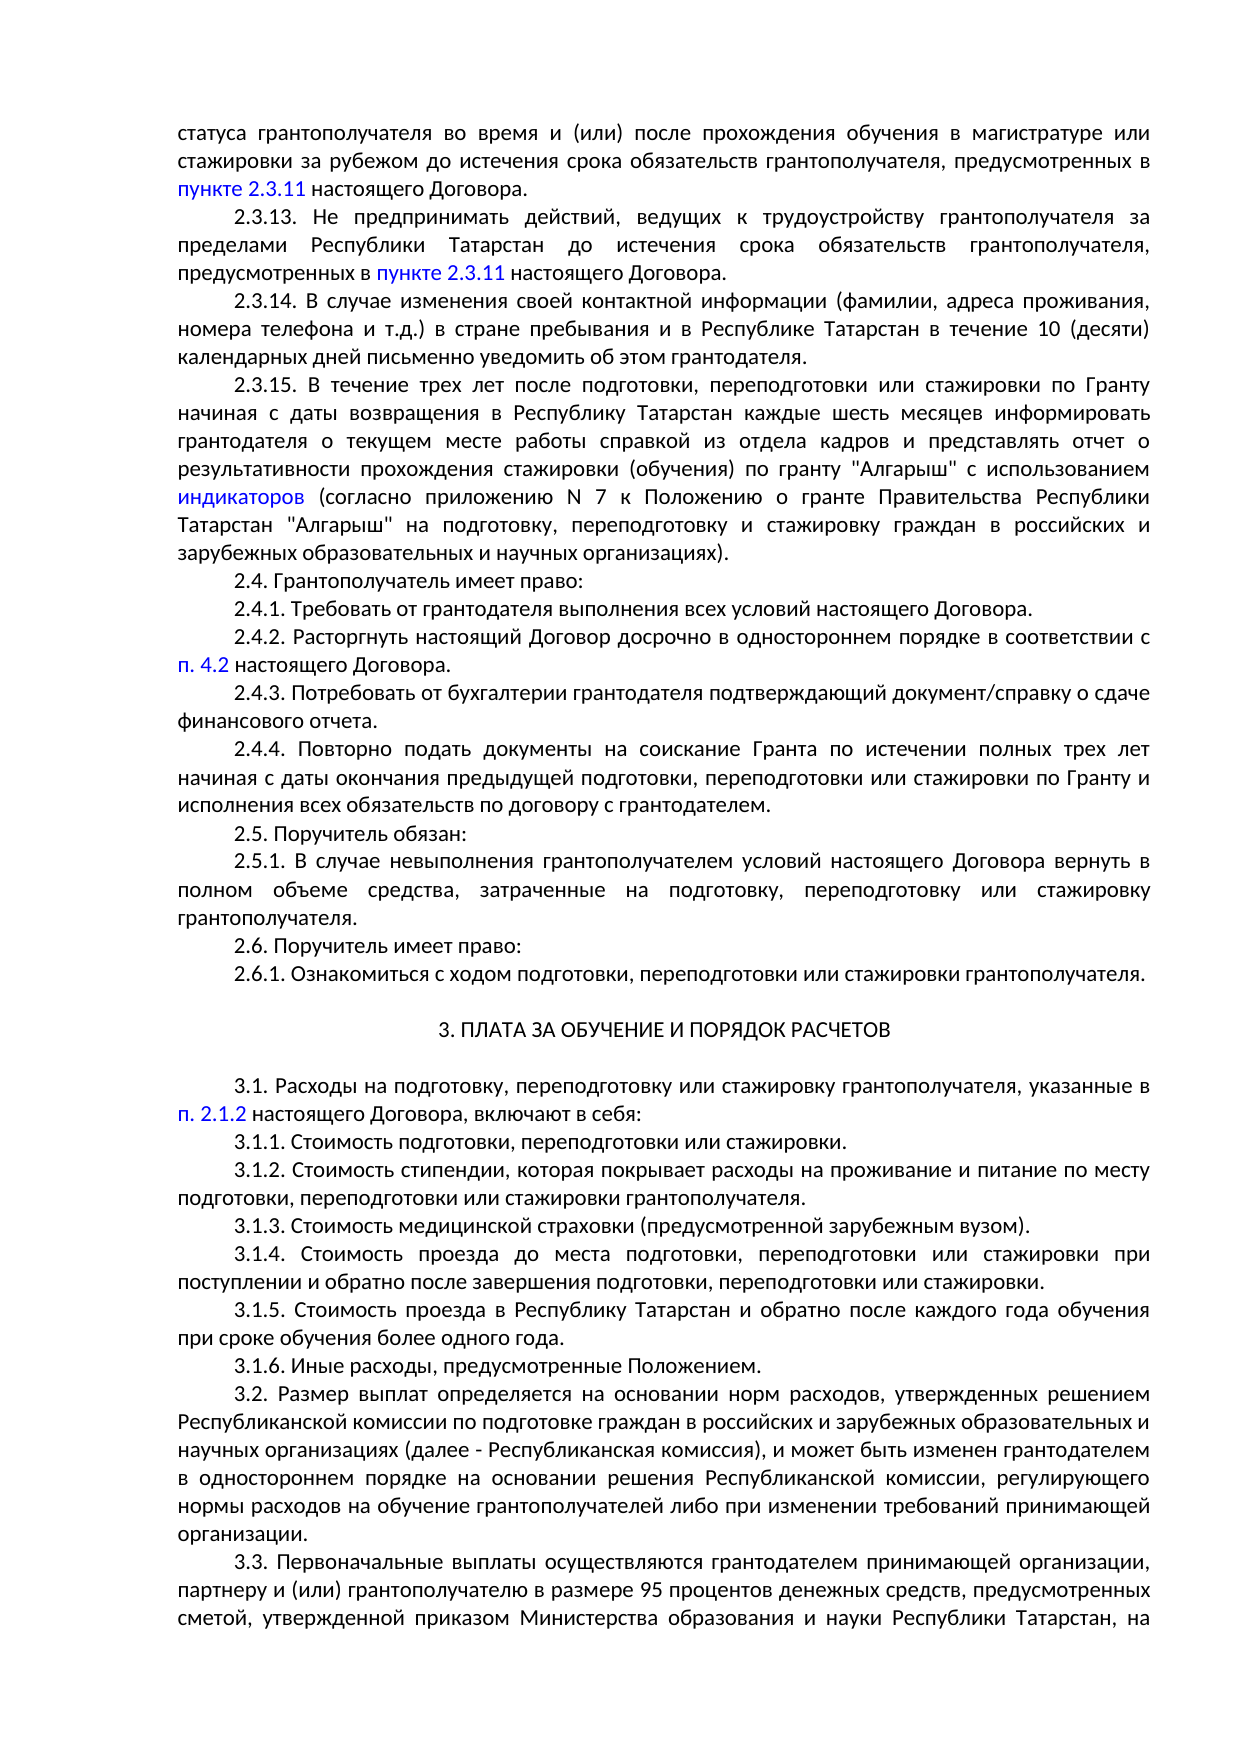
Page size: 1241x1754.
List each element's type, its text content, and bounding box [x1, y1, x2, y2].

text 2.5. Поручитель обязан: [177, 819, 1152, 847]
text 2.3.15. В течение трех лет после подготовки, переподготовки или стажировки по Гранту начиная с даты возвращения в Республику Татарстан каждые шесть месяцев информировать грантодателя о текущем месте работы справкой из отдела кадров и представлять отчет о результативности прохождения стажировки (обучения) по гранту "Алгарыш" с использованием индикаторов (согласно приложению N 7 к Положению о гранте Правительства Республики Татарстан "Алгарыш" на подготовку, переподготовку и стажировку граждан в российских и зарубежных образовательных и научных организациях). [177, 370, 1152, 566]
text 2.6.1. Ознакомиться с ходом подготовки, переподготовки или стажировки грантополучателя. [177, 959, 1152, 987]
text 2.4.4. Повторно подать документы на соискание Гранта по истечении полных трех лет начиная с даты окончания предыдущей подготовки, переподготовки или стажировки по Гранту и исполнения всех обязательств по договору с грантодателем. [177, 734, 1152, 819]
text 3.1. Расходы на подготовку, переподготовку или стажировку грантополучателя, указанные в п. 2.1.2 настоящего Договора, включают в себя: [177, 1071, 1152, 1127]
text 3.1.1. Стоимость подготовки, переподготовки или стажировки. [177, 1127, 1152, 1155]
text 2.3.14. В случае изменения своей контактной информации (фамилии, адреса проживания, номера телефона и т.д.) в стране пребывания и в Республике Татарстан в течение 10 (десяти) календарных дней письменно уведомить об этом грантодателя. [177, 286, 1152, 370]
text 3. ПЛАТА ЗА ОБУЧЕНИЕ И ПОРЯДОК РАСЧЕТОВ [177, 1015, 1152, 1043]
text 3.2. Размер выплат определяется на основании норм расходов, утвержденных решением Республиканской комиссии по подготовке граждан в российских и зарубежных образовательных и научных организациях (далее - Республиканская комиссия), и может быть изменен грантодателем в одностороннем порядке на основании решения Республиканской комиссии, регулирующего нормы расходов на обучение грантополучателей либо при изменении требований принимающей организации. [177, 1379, 1152, 1547]
text 2.4. Грантополучатель имеет право: [177, 566, 1152, 594]
text 3.1.5. Стоимость проезда в Республику Татарстан и обратно после каждого года обучения при сроке обучения более одного года. [177, 1295, 1152, 1351]
text 2.5.1. В случае невыполнения грантополучателем условий настоящего Договора вернуть в полном объеме средства, затраченные на подготовку, переподготовку или стажировку грантополучателя. [177, 847, 1152, 931]
text 3.1.4. Стоимость проезда до места подготовки, переподготовки или стажировки при поступлении и обратно после завершения подготовки, переподготовки или стажировки. [177, 1239, 1152, 1295]
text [177, 1547, 1152, 1631]
text 2.4.2. Расторгнуть настоящий Договор досрочно в одностороннем порядке в соответствии с п. 4.2 настоящего Договора. [177, 622, 1152, 678]
text 3.1.2. Стоимость стипендии, которая покрывает расходы на проживание и питание по месту подготовки, переподготовки или стажировки грантополучателя. [177, 1155, 1152, 1211]
text 2.3.13. Не предпринимать действий, ведущих к трудоустройству грантополучателя за пределами Республики Татарстан до истечения срока обязательств грантополучателя, предусмотренных в пункте 2.3.11 настоящего Договора. [177, 202, 1152, 286]
text 2.6. Поручитель имеет право: [177, 931, 1152, 959]
text 3.1.3. Стоимость медицинской страховки (предусмотренной зарубежным вузом). [177, 1211, 1152, 1239]
text 2.4.3. Потребовать от бухгалтерии грантодателя подтверждающий документ/справку о сдаче финансового отчета. [177, 678, 1152, 734]
text 3.1.6. Иные расходы, предусмотренные Положением. [177, 1351, 1152, 1379]
text 2.4.1. Требовать от грантодателя выполнения всех условий настоящего Договора. [177, 594, 1152, 622]
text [177, 118, 1152, 202]
